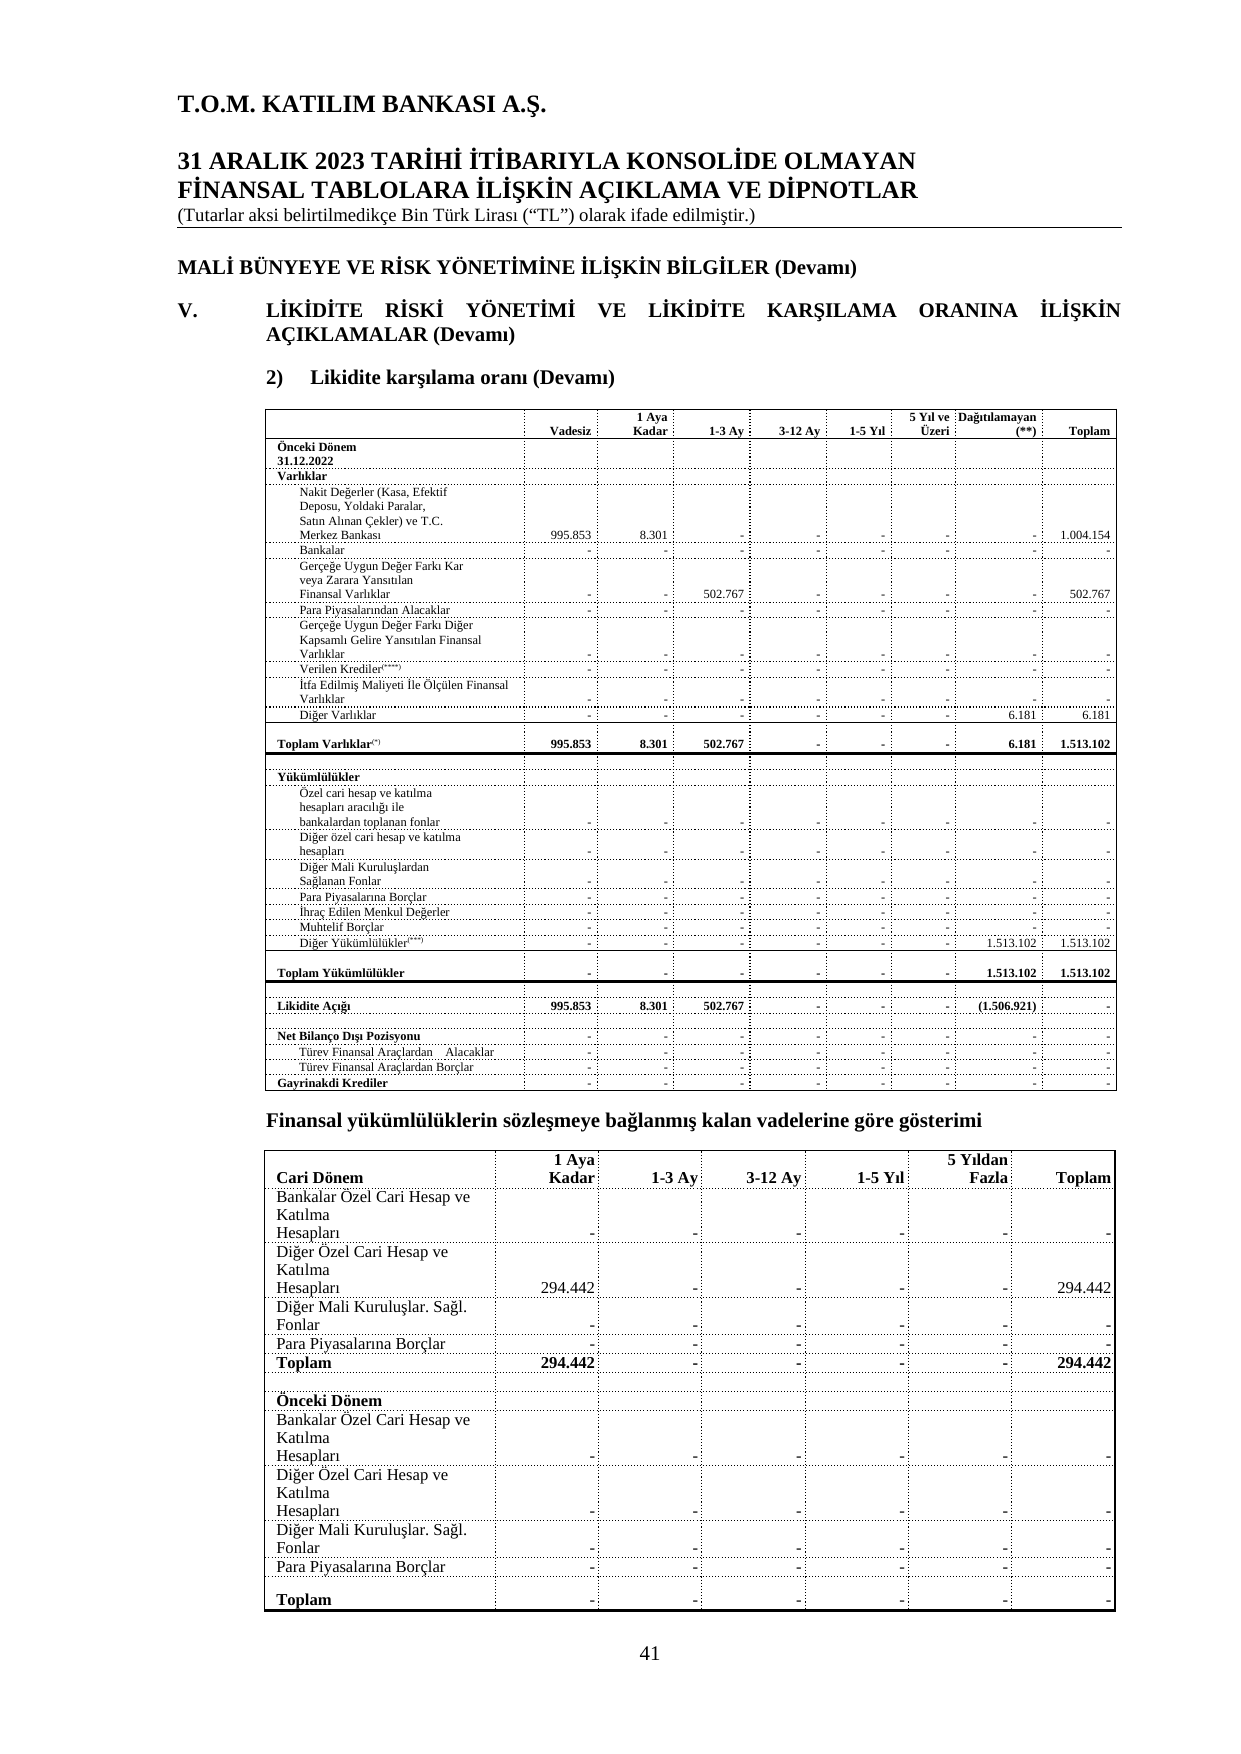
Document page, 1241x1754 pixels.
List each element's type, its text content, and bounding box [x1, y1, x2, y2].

text MALİ BÜNYEYE VE RİSK YÖNETİMİNE İLİŞKİN BİLGİLER (Devamı) [177, 255, 1122, 279]
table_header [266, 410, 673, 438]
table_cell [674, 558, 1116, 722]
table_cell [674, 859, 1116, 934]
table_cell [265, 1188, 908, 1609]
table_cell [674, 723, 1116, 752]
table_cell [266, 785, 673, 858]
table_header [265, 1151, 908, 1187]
list Likidite karşılama oranı (Devamı) [266, 365, 1122, 389]
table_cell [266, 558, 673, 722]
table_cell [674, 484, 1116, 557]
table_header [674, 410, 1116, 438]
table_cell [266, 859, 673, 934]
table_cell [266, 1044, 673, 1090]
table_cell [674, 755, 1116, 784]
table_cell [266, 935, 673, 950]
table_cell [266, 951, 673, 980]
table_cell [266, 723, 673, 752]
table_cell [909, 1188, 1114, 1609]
text Finansal yükümlülüklerin sözleşmeye bağlanmış kalan vadelerine göre gösterimi [266, 1110, 1122, 1132]
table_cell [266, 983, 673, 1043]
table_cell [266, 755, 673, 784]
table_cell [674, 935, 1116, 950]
text V. LİKİDİTE RİSKİ YÖNETİMİ VE LİKİDİTE KARŞILAMA ORANINA İLİŞKİN AÇIKLAMALAR (Devamı) [177, 298, 1122, 346]
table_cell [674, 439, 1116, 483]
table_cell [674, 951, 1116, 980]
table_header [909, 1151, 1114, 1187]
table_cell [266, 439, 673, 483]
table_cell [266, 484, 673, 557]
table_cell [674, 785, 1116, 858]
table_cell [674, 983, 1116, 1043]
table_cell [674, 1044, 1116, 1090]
